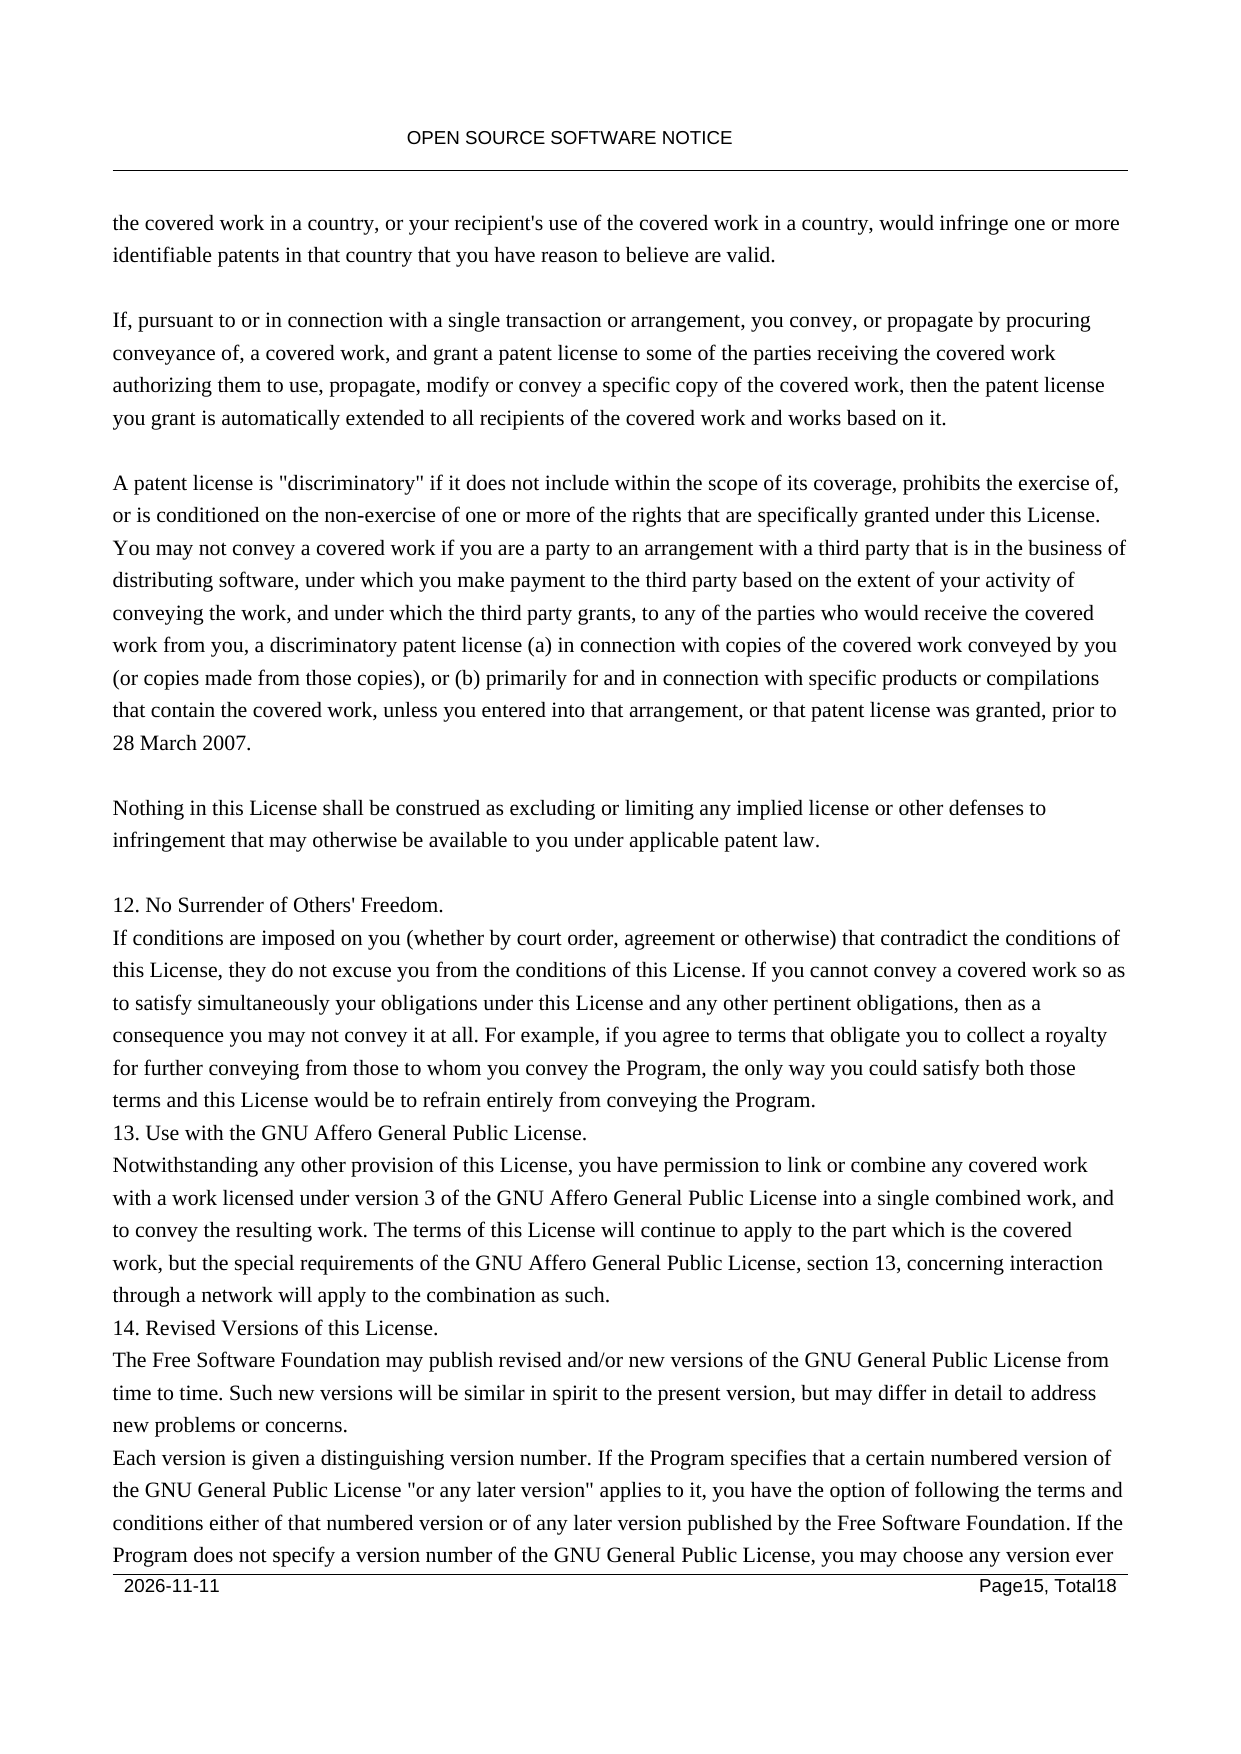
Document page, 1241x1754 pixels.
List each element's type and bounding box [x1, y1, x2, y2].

text [112, 206, 1128, 1571]
